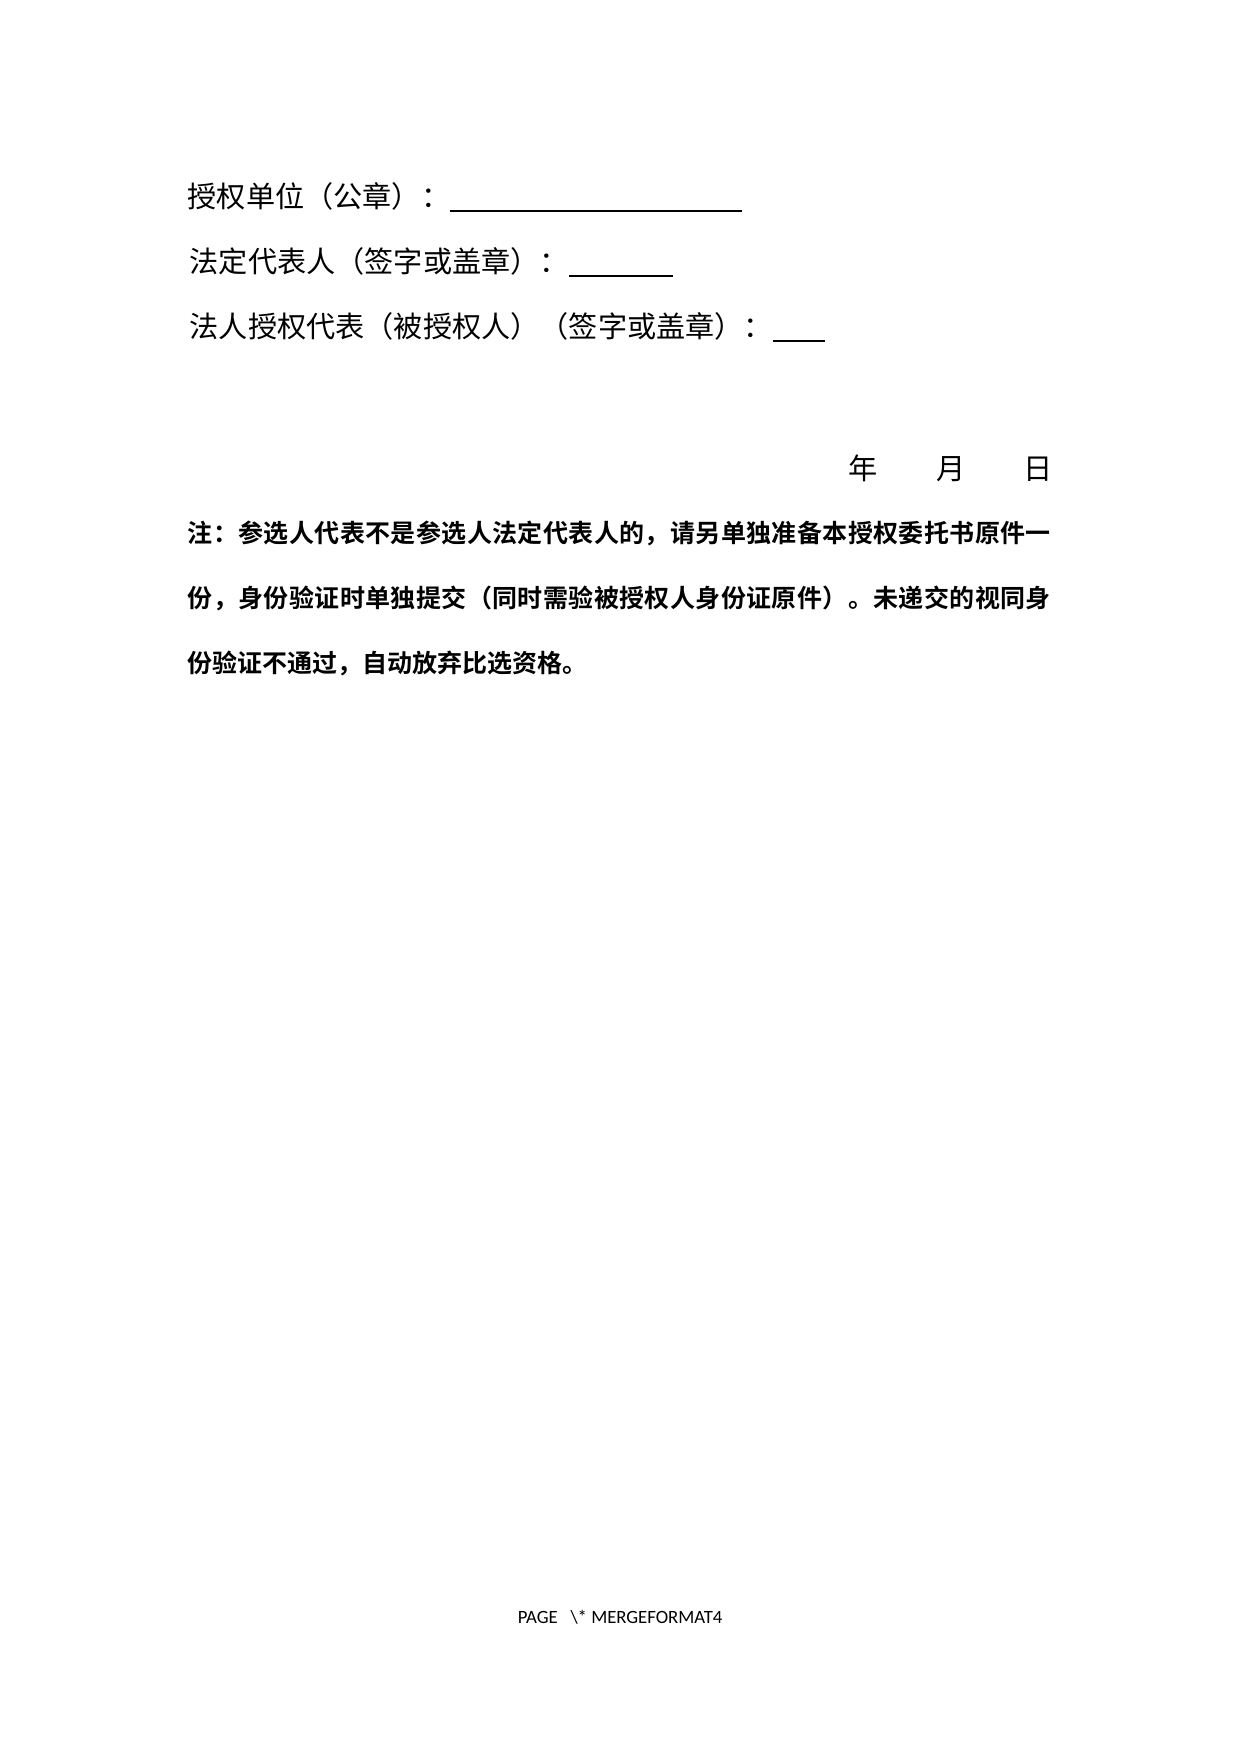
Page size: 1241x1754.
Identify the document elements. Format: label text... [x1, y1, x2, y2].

text 注：参选人代表不是参选人法定代表人的，请另单独准备本授权委托书原件一份，身份验证时单独提交（同时需验被授权人身份证原件）。未递交的视同身份验证不通过，自动放弃比选资格。 [187, 499, 1053, 694]
text 法定代表人（签字或盖章）： [187, 227, 1053, 292]
text 法人授权代表（被授权人）（签字或盖章）： [187, 292, 1053, 357]
text 年 月 日 [187, 434, 1053, 499]
text 授权单位（公章）： [187, 162, 1053, 227]
